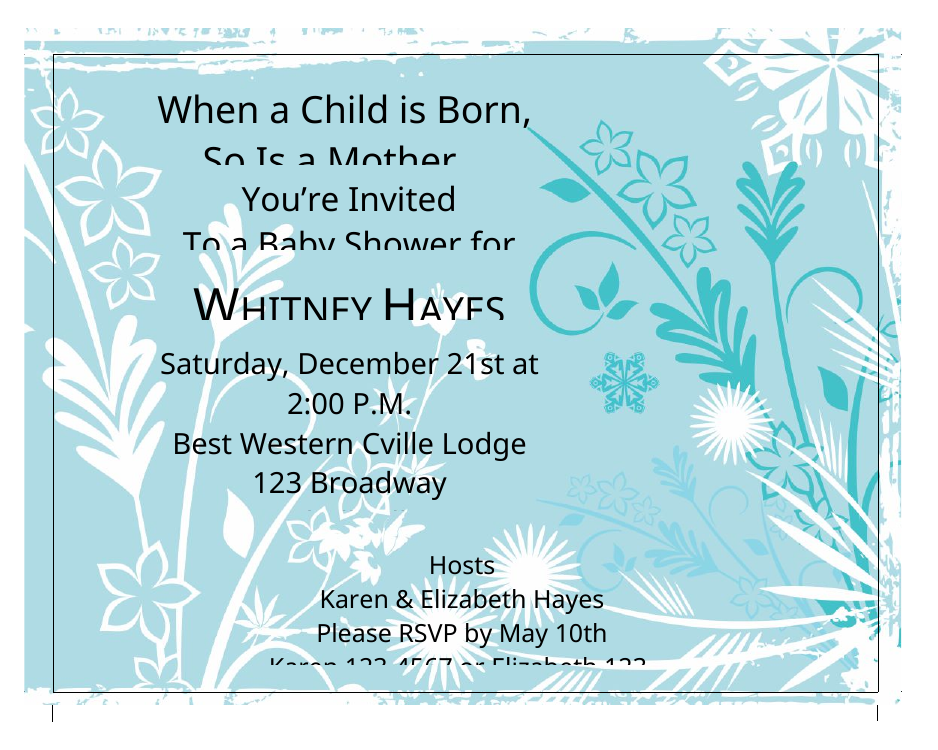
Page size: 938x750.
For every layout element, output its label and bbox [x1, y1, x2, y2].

picture [24, 28, 902, 705]
